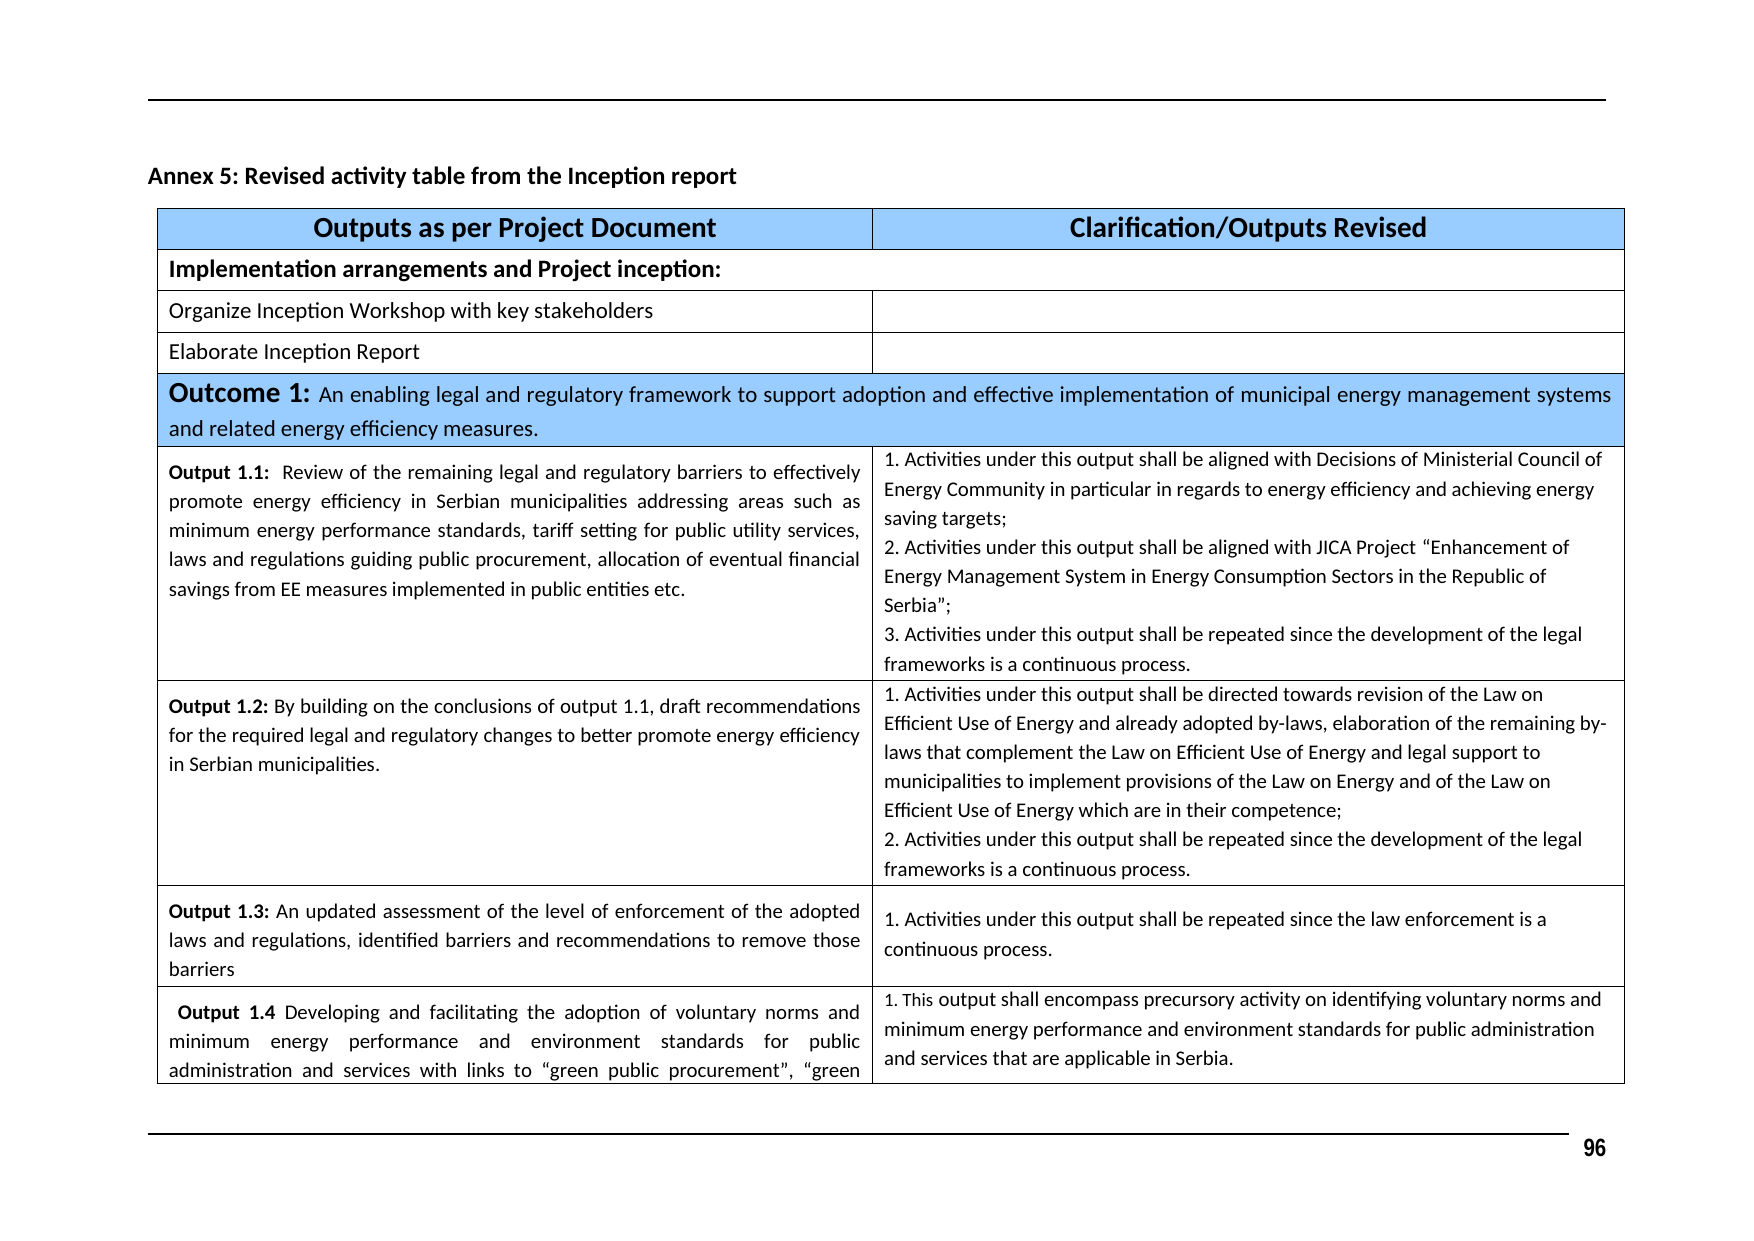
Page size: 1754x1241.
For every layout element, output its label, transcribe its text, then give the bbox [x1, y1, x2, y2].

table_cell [158, 987, 872, 1083]
table_cell 1. Activities under this output shall be directed towards revision of the Law on Efficient Use of Energy and already adopted by-laws, elaboration of the remaining by-laws that complement the Law on Efficient Use of Energy and legal support to municipalities to implement provisions of the Law on Energy and of the Law on Efficient Use of Energy which are in their competence; 2. Activities under this output shall be repeated since the development of the legal frameworks is a continuous process. [873, 681, 1624, 885]
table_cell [873, 987, 1624, 1083]
table_cell Implementation arrangements and Project inception: [158, 250, 1624, 290]
table_cell 1. Activities under this output shall be repeated since the law enforcement is a continuous process. [873, 886, 1624, 986]
table_cell Organize Inception Workshop with key stakeholders [158, 291, 872, 332]
table_cell Elaborate Inception Report [158, 333, 872, 373]
table_cell Outcome 1: An enabling legal and regulatory framework to support adoption and effective implementation of municipal energy management systems and related energy efficiency measures. [158, 374, 1624, 446]
table_header Clarification/Outputs Revised [873, 209, 1624, 249]
subtitle Annex 5: Revised activity table from the Inception report [148, 160, 1606, 191]
table_cell [873, 333, 1624, 373]
table_cell Output 1.3: An updated assessment of the level of enforcement of the adopted laws and regulations, identified barriers and recommendations to remove those barriers [158, 886, 872, 986]
table_cell [873, 291, 1624, 332]
table_cell Output 1.2: By building on the conclusions of output 1.1, draft recommendations for the required legal and regulatory changes to better promote energy efficiency in Serbian municipalities. [158, 681, 872, 885]
table_cell Output 1.1: Review of the remaining legal and regulatory barriers to effectively promote energy efficiency in Serbian municipalities addressing areas such as minimum energy performance standards, tariff setting for public utility services, laws and regulations guiding public procurement, allocation of eventual financial savings from EE measures implemented in public entities etc. [158, 447, 872, 680]
table_cell 1. Activities under this output shall be aligned with Decisions of Ministerial Council of Energy Community in particular in regards to energy efficiency and achieving energy saving targets; 2. Activities under this output shall be aligned with JICA Project “Enhancement of Energy Management System in Energy Consumption Sectors in the Republic of Serbia”; 3. Activities under this output shall be repeated since the development of the legal frameworks is a continuous process. [873, 447, 1624, 680]
table_header Outputs as per Project Document [158, 209, 872, 249]
